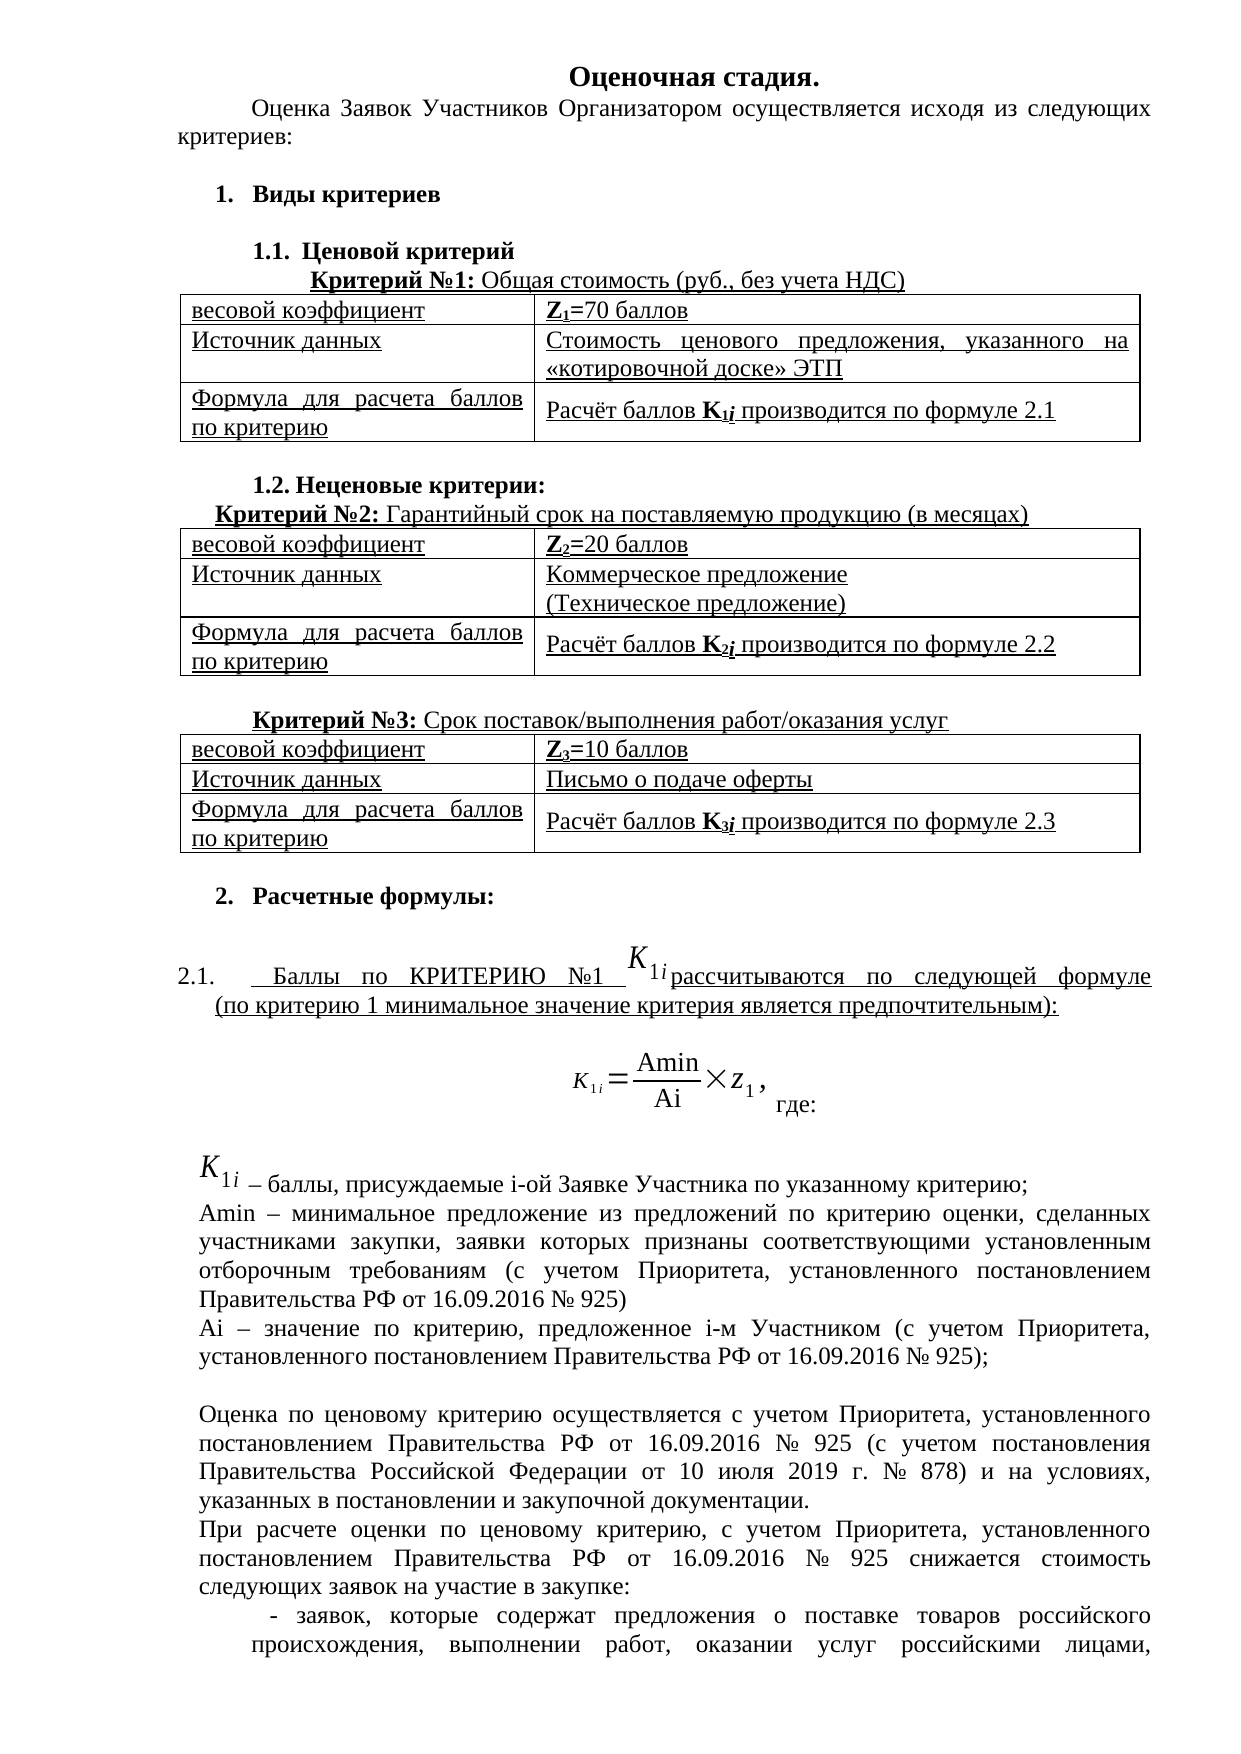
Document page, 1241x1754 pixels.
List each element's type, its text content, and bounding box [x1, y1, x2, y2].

list Виды критериев [215, 179, 1152, 208]
text Оценочная стадия. [177, 59, 1152, 93]
table_cell Источник данных [181, 325, 534, 382]
list Ценовой критерий [252, 236, 1152, 265]
text Критерий №1: Общая стоимость (руб., без учета НДС) [310, 265, 1152, 294]
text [251, 1600, 1152, 1658]
text Amin – минимальное предложение из предложений по критерию оценки, сделанных участниками закупки, заявки которых признаны соответствующими установленным отборочным требованиям (с учетом Приоритета, установленного постановлением Правительства РФ от 16.09.2016 № 925) [198, 1198, 1152, 1313]
table_cell Стоимость ценового предложения, указанного на «котировочной доске» ЭТП [535, 325, 1139, 382]
table_header Z2=20 баллов [535, 529, 1139, 558]
table_cell Формула для расчета баллов по критерию [181, 794, 534, 852]
table_header весовой коэффициент [181, 295, 534, 324]
table_header весовой коэффициент [181, 735, 534, 763]
table_cell Расчёт баллов K2i производится по формуле 2.2 [535, 618, 1139, 675]
text – баллы, присуждаемые i-ой Заявке Участника по указанному критерию; [198, 1147, 1152, 1198]
table_cell Формула для расчета баллов по критерию [181, 383, 534, 441]
list Расчетные формулы: [215, 881, 1152, 910]
table_cell Источник данных [181, 559, 534, 616]
text Критерий №2: Гарантийный срок на поставляемую продукцию (в месяцах) [215, 499, 1152, 528]
table_cell Письмо о подаче оферты [535, 764, 1139, 793]
table_cell Формула для расчета баллов по критерию [181, 618, 534, 675]
list Баллы по КРИТЕРИЮ №1 рассчитываются по следующей формуле (по критерию 1 минимальное значение критерия является предпочтительным): [177, 939, 1152, 1018]
text При расчете оценки по ценовому критерию, с учетом Приоритета, установленного постановлением Правительства РФ от 16.09.2016 № 925 снижается стоимость следующих заявок на участие в закупке: [198, 1514, 1152, 1600]
text Критерий №3: Срок поставок/выполнения работ/оказания услуг [252, 705, 1152, 733]
text Ai – значение по критерию, предложенное i-м Участником (с учетом Приоритета, установленного постановлением Правительства РФ от 16.09.2016 № 925); [198, 1313, 1152, 1370]
table_header Z1=70 баллов [535, 295, 1139, 324]
table_header Z3=10 баллов [535, 735, 1139, 763]
text Оценка Заявок Участников Организатором осуществляется исходя из следующих критериев: [177, 93, 1152, 150]
text Оценка по ценовому критерию осуществляется с учетом Приоритета, установленного постановлением Правительства РФ от 16.09.2016 № 925 (с учетом постановления Правительства Российской Федерации от 10 июля 2019 г. № 878) и на условиях, указанных в постановлении и закупочной документации. [198, 1399, 1152, 1514]
table_cell Коммерческое предложение (Техническое предложение) [535, 559, 1139, 616]
table_cell Расчёт баллов K3i производится по формуле 2.3 [535, 794, 1139, 852]
table_cell Источник данных [181, 764, 534, 793]
table_cell Расчёт баллов K1i производится по формуле 2.1 [535, 383, 1139, 441]
list Неценовые критерии: [252, 471, 1152, 499]
text где: [236, 1047, 1152, 1118]
table_header весовой коэффициент [181, 529, 534, 558]
